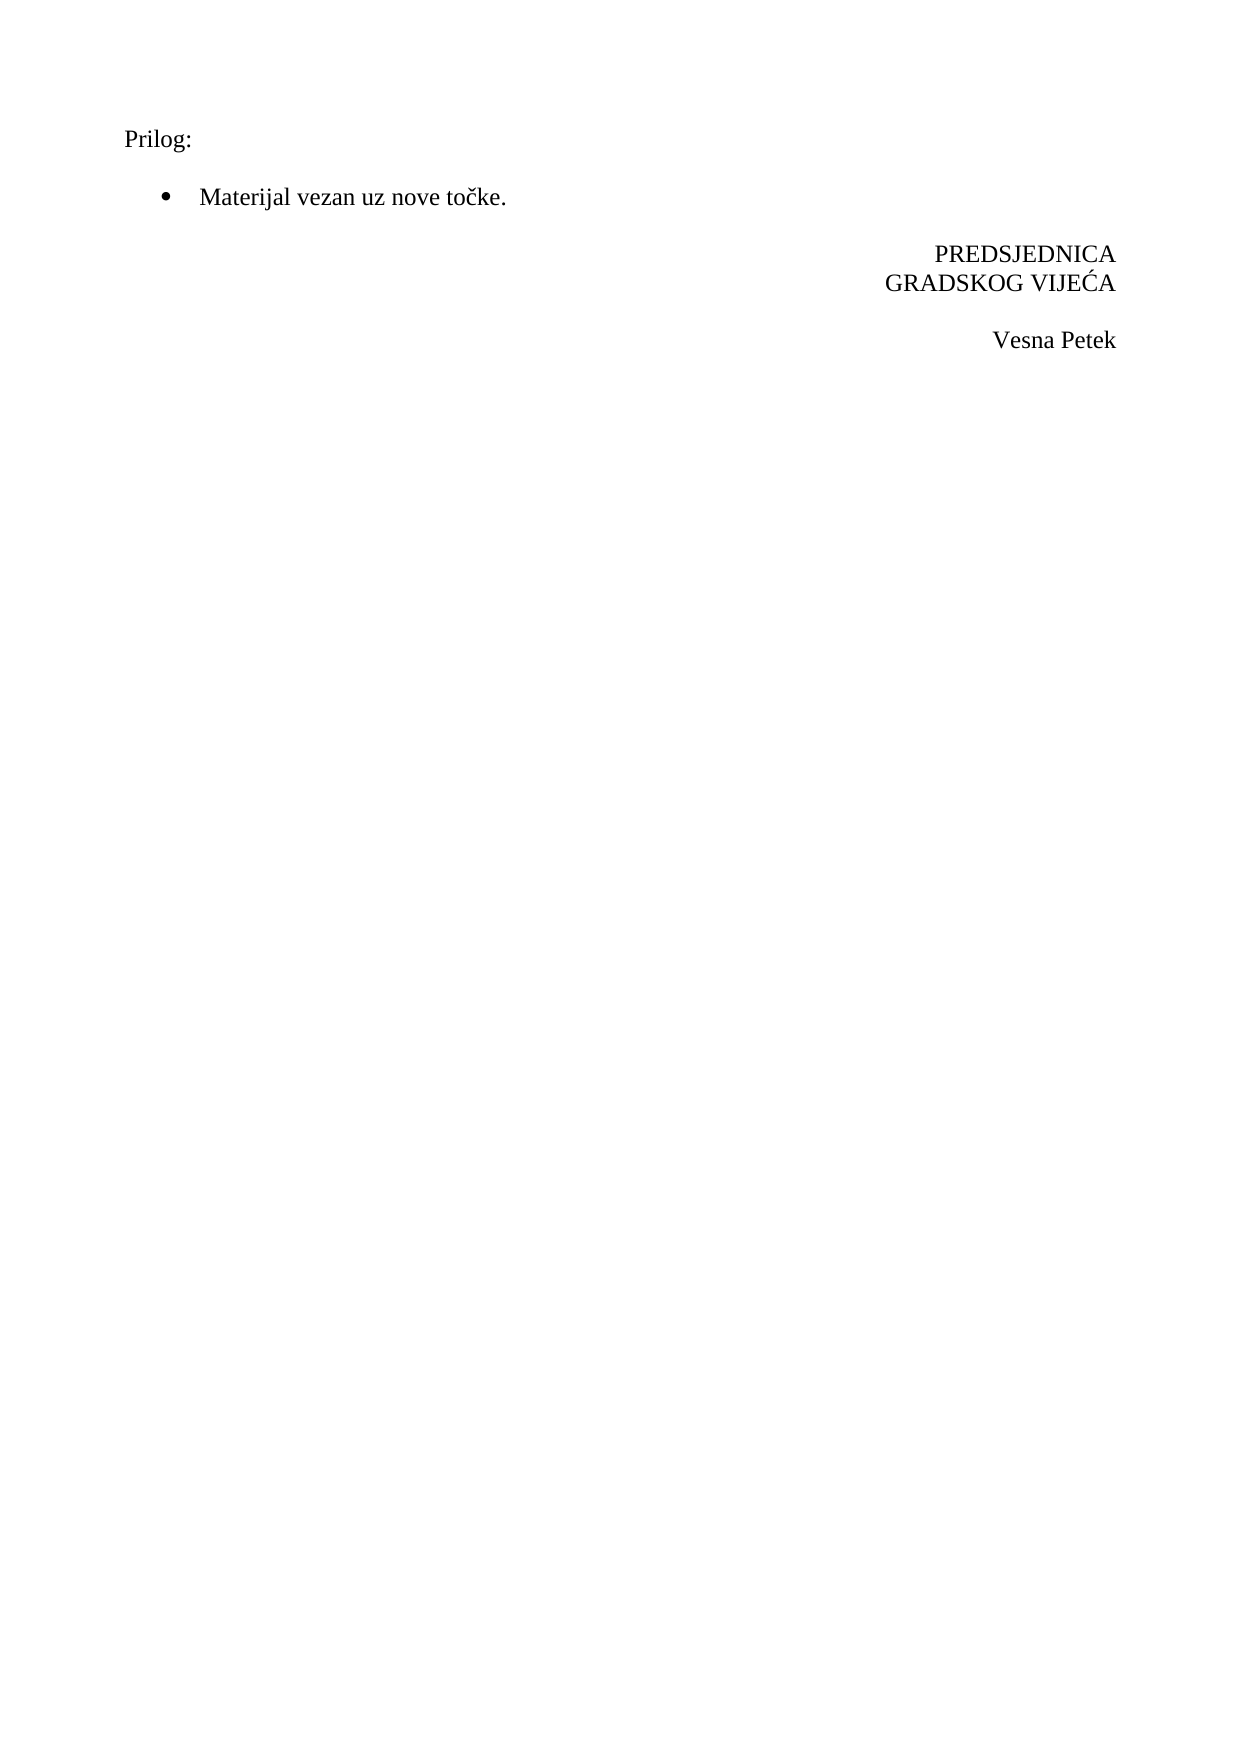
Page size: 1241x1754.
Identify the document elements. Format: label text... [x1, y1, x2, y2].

list PREDSJEDNICA [124, 239, 1116, 268]
text Prilog: [124, 124, 1116, 153]
list GRADSKOG VIJEĆA [124, 268, 1116, 297]
list Materijal vezan uz nove točke. [162, 182, 1116, 210]
list Vesna Petek [124, 325, 1116, 354]
